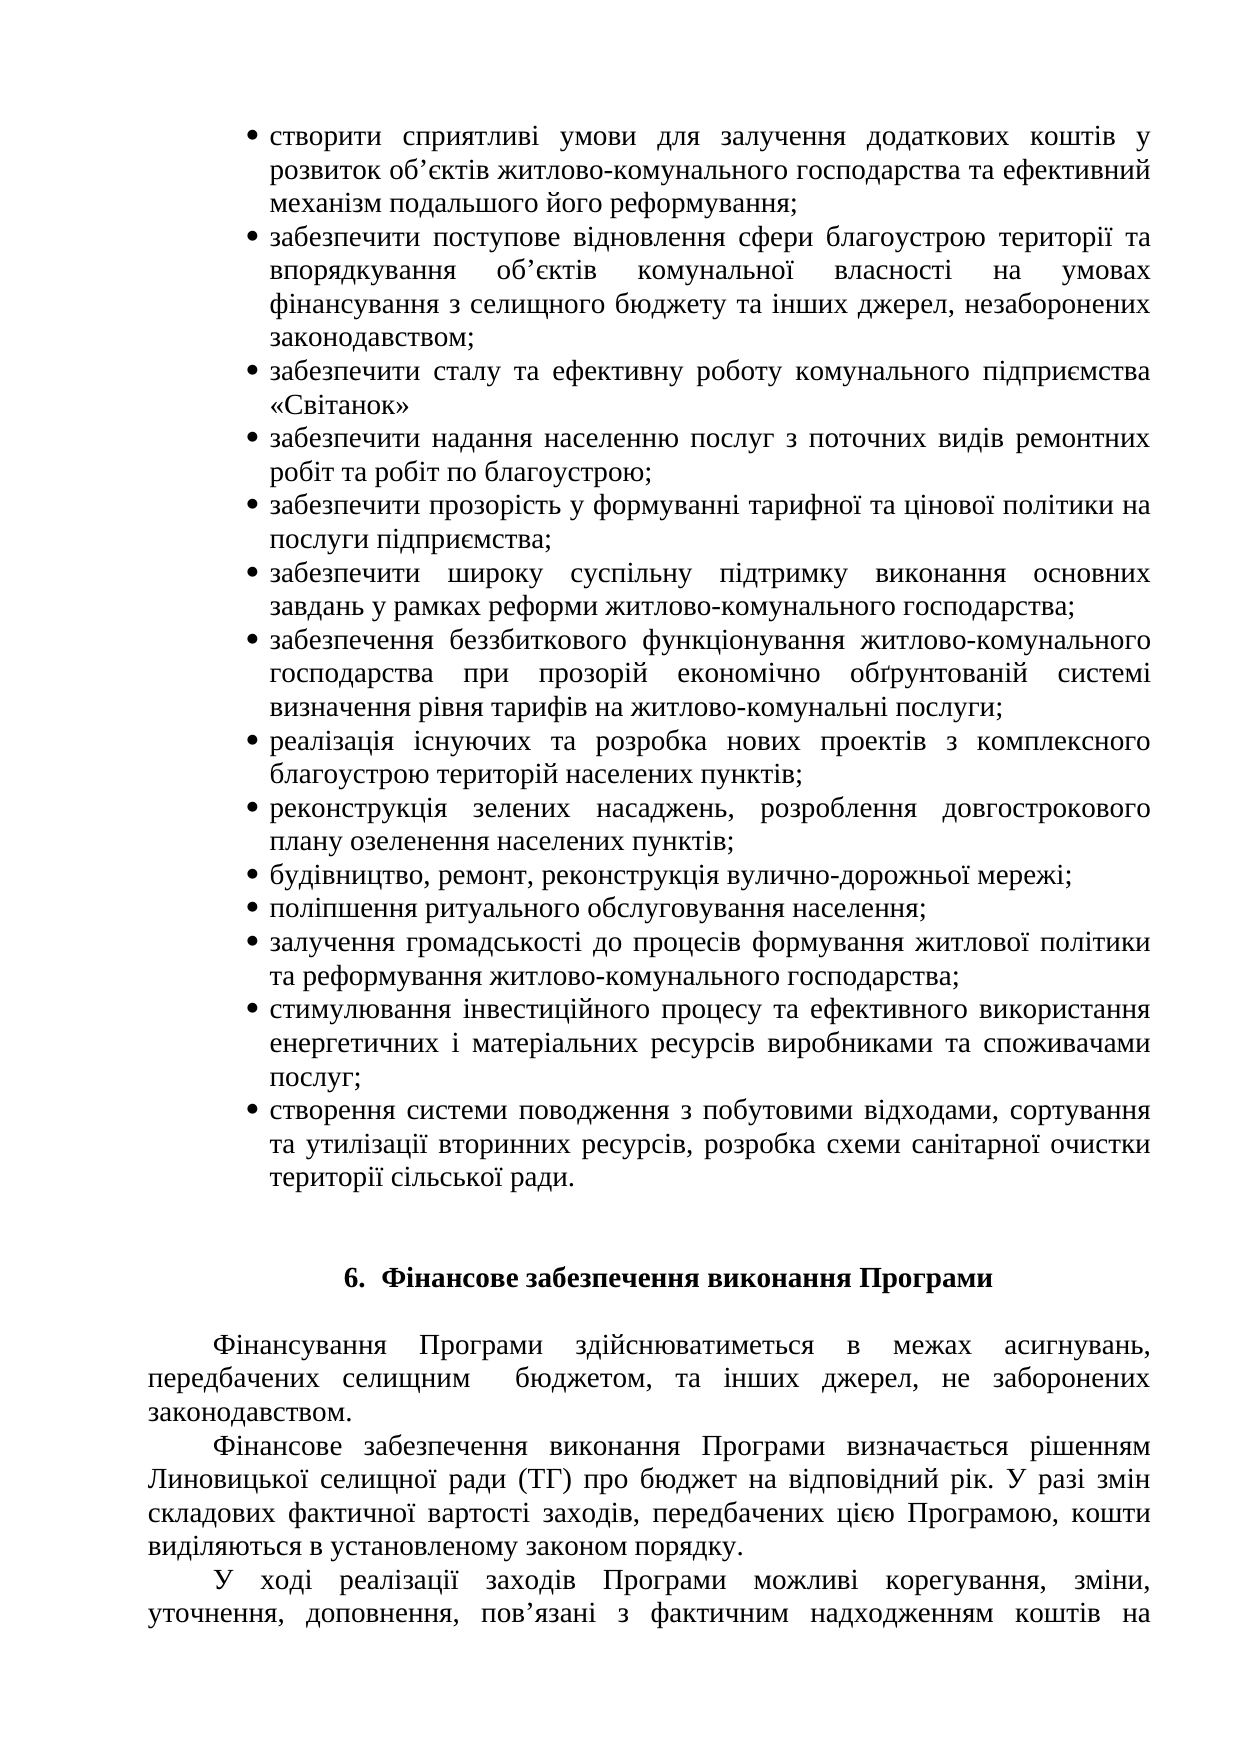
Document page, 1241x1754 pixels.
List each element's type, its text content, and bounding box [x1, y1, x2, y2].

text Фінансування Програми здійснюватиметься в межах асигнувань, передбачених селищним бюджетом, та інших джерел, не заборонених законодавством. [148, 1327, 1152, 1428]
list реконструкція зелених насаджень, розроблення довгострокового плану озеленення населених пунктів; [247, 790, 1152, 857]
list створення системи поводження з побутовими відходами, сортування та утилізації вторинних ресурсів, розробка схеми санітарної очистки території сільської ради. [247, 1092, 1152, 1193]
list реалізація існуючих та розробка нових проектів з комплексного благоустрою територій населених пунктів; [247, 723, 1152, 790]
list забезпечити прозорість у формуванні тарифної та цінової політики на послуги підприємства; [247, 487, 1152, 555]
list створити сприятливі умови для залучення додаткових коштів у розвиток об’єктів житлово-комунального господарства та ефективний механізм подальшого його реформування; [247, 118, 1152, 219]
list поліпшення ритуального обслуговування населення; [247, 891, 1152, 924]
list забезпечити широку суспільну підтримку виконання основних завдань у рамках реформи житлово-комунального господарства; [247, 555, 1152, 622]
list стимулювання інвестиційного процесу та ефективного використання енергетичних і матеріальних ресурсів виробниками та споживачами послуг; [247, 991, 1152, 1092]
text Фінансове забезпечення виконання Програми визначається рішенням Линовицької селищної ради (ТГ) про бюджет на відповідний рік. У разі змін складових фактичної вартості заходів, передбачених цією Програмою, кошти виділяються в установленому законом порядку. [148, 1428, 1152, 1562]
list будівництво, ремонт, реконструкція вулично-дорожньої мережі; [247, 857, 1152, 891]
list забезпечити сталу та ефективну роботу комунального підприємства «Світанок» [247, 353, 1152, 420]
list забезпечення беззбиткового функціонування житлово-комунального господарства при прозорій економічно обґрунтованій системі визначення рівня тарифів на житлово-комунальні послуги; [247, 622, 1152, 723]
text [148, 1562, 1152, 1629]
list забезпечити надання населенню послуг з поточних видів ремонтних робіт та робіт по благоустрою; [247, 420, 1152, 487]
list залучення громадськості до процесів формування житлової політики та реформування житлово-комунального господарства; [247, 924, 1152, 991]
list Фінансове забезпечення виконання Програми [185, 1260, 1152, 1293]
list забезпечити поступове відновлення сфери благоустрою території та впорядкування об’єктів комунальної власності на умовах фінансування з селищного бюджету та інших джерел, незаборонених законодавством; [247, 219, 1152, 353]
